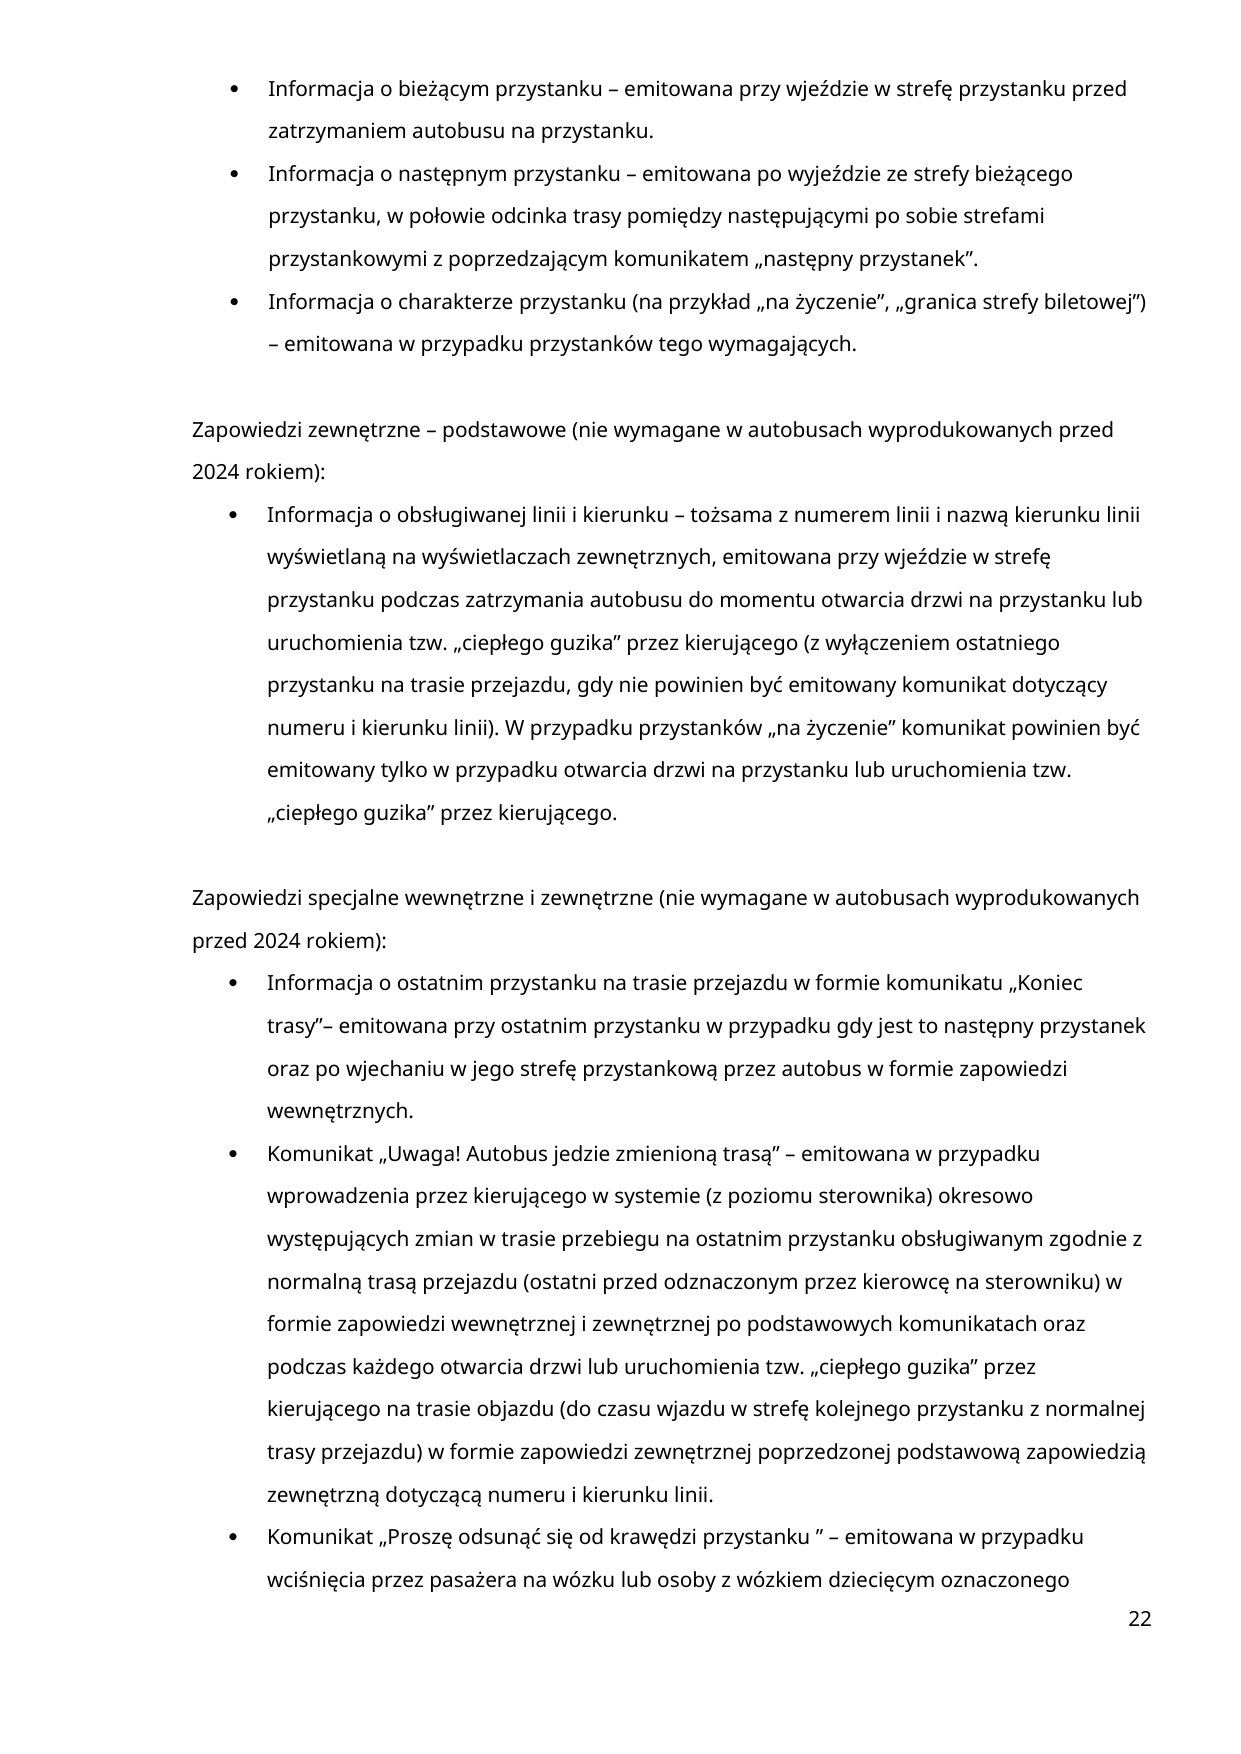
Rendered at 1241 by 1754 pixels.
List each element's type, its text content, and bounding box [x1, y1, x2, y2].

list Informacja o obsługiwanej linii i kierunku – tożsama z numerem linii i nazwą kierunku linii wyświetlaną na wyświetlaczach zewnętrznych, emitowana przy wjeździe w strefę przystanku podczas zatrzymania autobusu do momentu otwarcia drzwi na przystanku lub uruchomienia tzw. „ciepłego guzika” przez kierującego (z wyłączeniem ostatniego przystanku na trasie przejazdu, gdy nie powinien być emitowany komunikat dotyczący numeru i kierunku linii). W przypadku przystanków „na życzenie” komunikat powinien być emitowany tylko w przypadku otwarcia drzwi na przystanku lub uruchomienia tzw. „ciepłego guzika” przez kierującego. [229, 500, 1152, 827]
list Komunikat „Uwaga! Autobus jedzie zmienioną trasą” – emitowana w przypadku wprowadzenia przez kierującego w systemie (z poziomu sterownika) okresowo występujących zmian w trasie przebiegu na ostatnim przystanku obsługiwanym zgodnie z normalną trasą przejazdu (ostatni przed odznaczonym przez kierowcę na sterowniku) w formie zapowiedzi wewnętrznej i zewnętrznej po podstawowych komunikatach oraz podczas każdego otwarcia drzwi lub uruchomienia tzw. „ciepłego guzika” przez kierującego na trasie objazdu (do czasu wjazdu w strefę kolejnego przystanku z normalnej trasy przejazdu) w formie zapowiedzi zewnętrznej poprzedzonej podstawową zapowiedzią zewnętrzną dotyczącą numeru i kierunku linii. [229, 1139, 1152, 1508]
list Informacja o ostatnim przystanku na trasie przejazdu w formie komunikatu „Koniec trasy”– emitowana przy ostatnim przystanku w przypadku gdy jest to następny przystanek oraz po wjechaniu w jego strefę przystankową przez autobus w formie zapowiedzi wewnętrznych. [229, 968, 1152, 1125]
list Informacja o następnym przystanku – emitowana po wyjeździe ze strefy bieżącego przystanku, w połowie odcinka trasy pomiędzy następującymi po sobie strefami przystankowymi z poprzedzającym komunikatem „następny przystanek”. [231, 159, 1152, 273]
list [229, 1522, 1152, 1593]
list Informacja o bieżącym przystanku – emitowana przy wjeździe w strefę przystanku przed zatrzymaniem autobusu na przystanku. [231, 74, 1152, 145]
text Zapowiedzi specjalne wewnętrzne i zewnętrzne (nie wymagane w autobusach wyprodukowanych przed 2024 rokiem): [192, 883, 1152, 954]
list Informacja o charakterze przystanku (na przykład „na życzenie”, „granica strefy biletowej”) – emitowana w przypadku przystanków tego wymagających. [231, 287, 1152, 358]
text Zapowiedzi zewnętrzne – podstawowe (nie wymagane w autobusach wyprodukowanych przed 2024 rokiem): [192, 415, 1152, 486]
